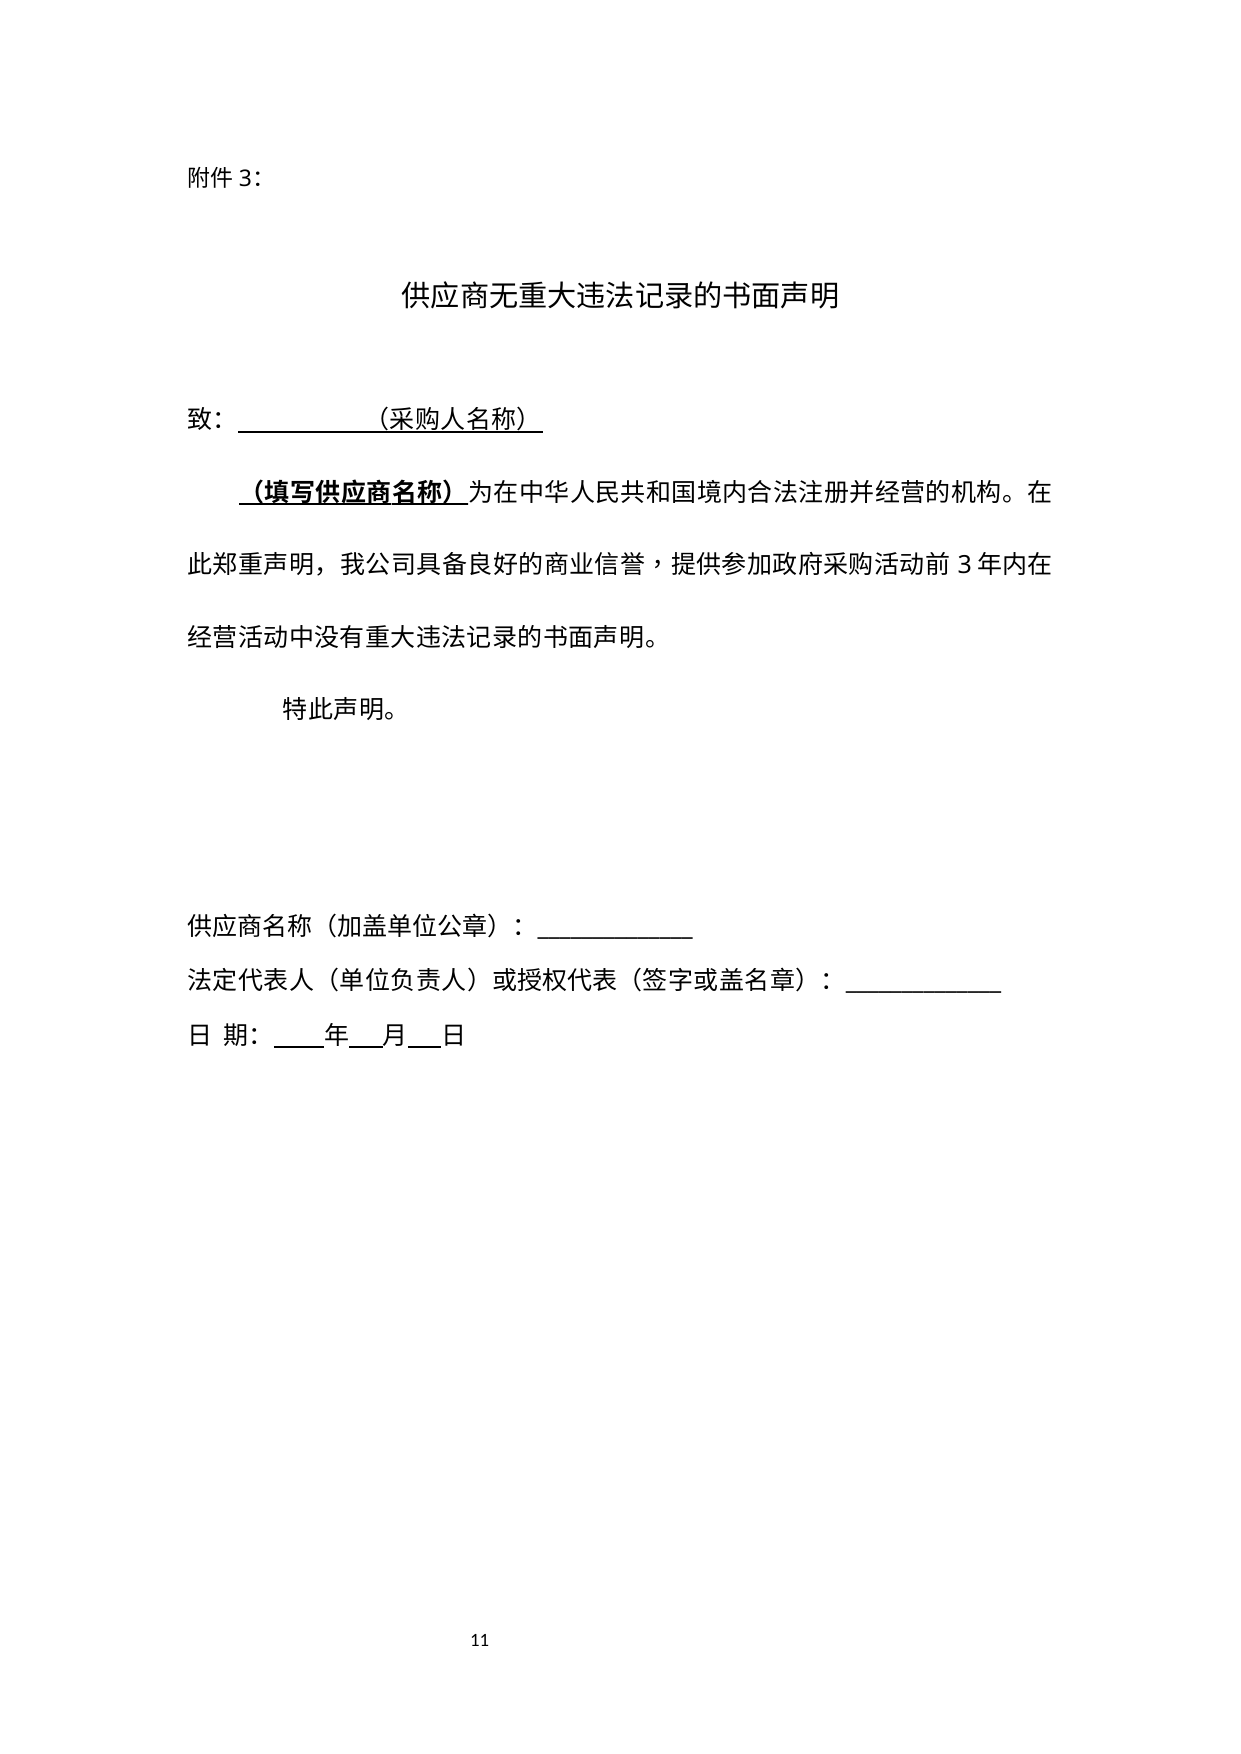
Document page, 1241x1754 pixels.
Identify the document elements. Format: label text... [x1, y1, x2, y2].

text 附件3： [187, 150, 1053, 196]
text 日 期： 年 月 日 [187, 1015, 1053, 1051]
text 法定代表人（单位负责人）或授权代表（签字或盖名章）：______________ [187, 961, 1053, 997]
text 特此声明。 [231, 690, 1053, 726]
text 供应商名称（加盖单位公章）：______________ [187, 906, 1053, 943]
text 供应商无重大违法记录的书面声明 [187, 272, 1053, 315]
text （填写供应商名称）为在中华人民共和国境内合法注册并经营的机构。在此郑重声明，我公司具备良好的商业信誉，提供参加政府采购活动前3年内在经营活动中没有重大违法记录的书面声明。 [187, 472, 1053, 653]
text 致： （采购人名称） [187, 400, 1053, 436]
